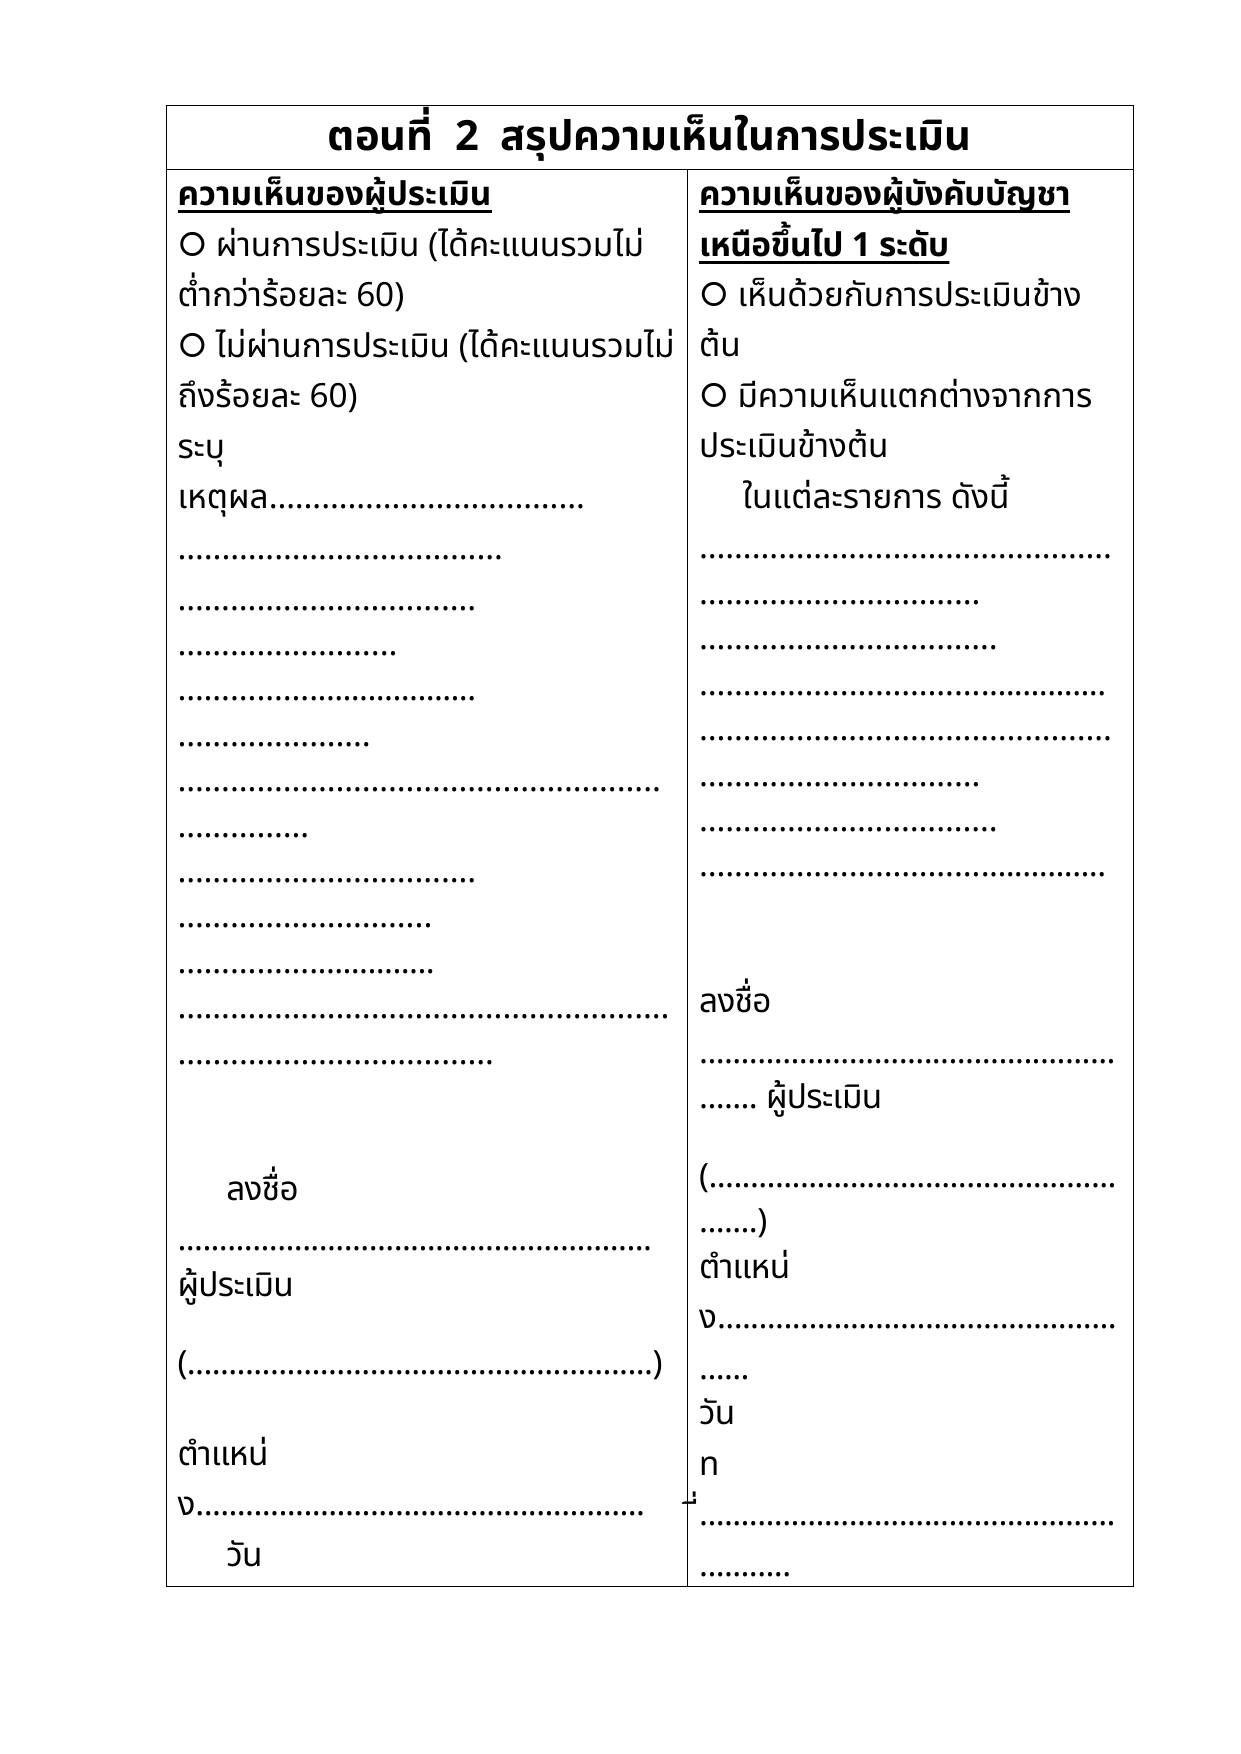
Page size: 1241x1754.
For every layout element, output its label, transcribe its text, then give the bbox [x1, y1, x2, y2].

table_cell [167, 170, 687, 1586]
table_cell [688, 170, 1133, 1586]
table_header ตอนที่ 2 สรุปความเห็นในการประเมิน [167, 106, 1133, 169]
